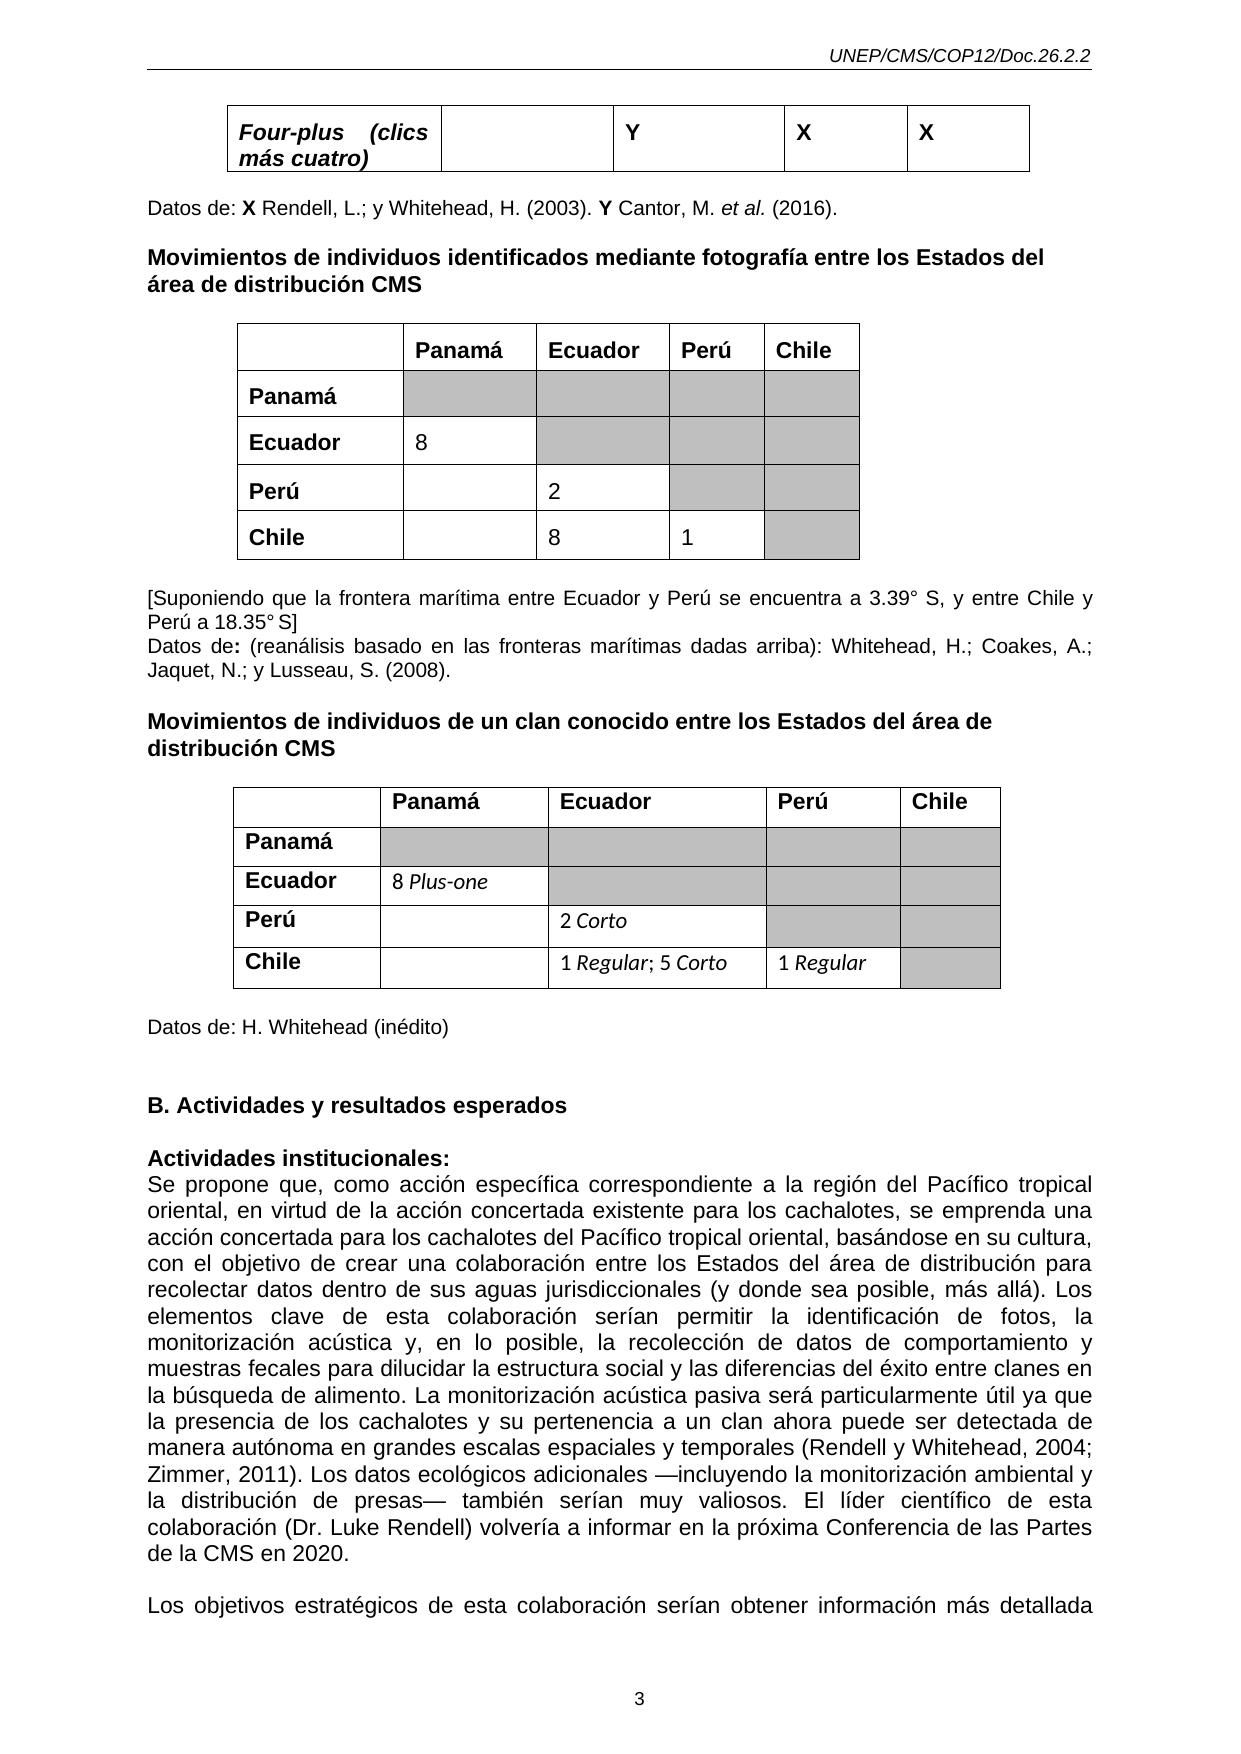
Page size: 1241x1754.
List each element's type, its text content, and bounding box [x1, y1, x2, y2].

table_header Chile [765, 324, 859, 369]
table_cell [767, 867, 900, 905]
table_cell [765, 371, 859, 416]
table_header Panamá [404, 324, 536, 369]
text Movimientos de individuos identificados mediante fotografía entre los Estados del área de distribución CMS [147, 244, 1093, 297]
table_cell X [908, 106, 1029, 171]
table_cell [901, 828, 1000, 866]
table_cell [670, 371, 764, 416]
table_cell Panamá [234, 828, 380, 866]
table_cell Chile [234, 948, 380, 988]
table_cell [901, 948, 1000, 988]
table_cell 1 [670, 511, 764, 559]
table_header Ecuador [537, 324, 669, 369]
table_cell 8 Plus-one [381, 867, 548, 905]
text Datos de: H. Whitehead (inédito) [147, 1015, 1093, 1039]
table_cell Perú [234, 906, 380, 947]
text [147, 1592, 1093, 1619]
text Datos de: (reanálisis basado en las fronteras marítimas dadas arriba): Whitehead, H.; Coakes, A.; Jaquet, N.; y Lusseau, S. (2008). [147, 634, 1093, 682]
table_header [234, 788, 380, 827]
table_header Panamá [381, 788, 548, 827]
table_cell 2 [537, 465, 669, 510]
table_cell [537, 371, 669, 416]
table_cell 8 [537, 511, 669, 559]
table_cell Ecuador [234, 867, 380, 905]
table_cell Perú [238, 465, 403, 510]
table_cell [381, 948, 548, 988]
table_cell [404, 511, 536, 559]
table_cell [381, 906, 548, 947]
table_header Perú [670, 324, 764, 369]
table_cell [901, 906, 1000, 947]
text Movimientos de individuos de un clan conocido entre los Estados del área de distribución CMS [147, 708, 1093, 761]
table_cell [549, 828, 766, 866]
table_header [238, 324, 403, 369]
text Actividades institucionales: [147, 1144, 1093, 1171]
table_header Chile [901, 788, 1000, 827]
table_cell X [785, 106, 907, 171]
table_cell [767, 906, 900, 947]
table_cell [767, 828, 900, 866]
table_cell Ecuador [238, 417, 403, 464]
table_cell [404, 371, 536, 416]
table_cell [901, 867, 1000, 905]
table_cell Four-plus (clics más cuatro) [228, 106, 441, 171]
text [Suponiendo que la frontera marítima entre Ecuador y Perú se encuentra a 3.39° S, y entre Chile y Perú a 18.35° S] [147, 586, 1093, 634]
table_cell 1 Regular; 5 Corto [549, 948, 766, 988]
table_cell Panamá [238, 371, 403, 416]
table_cell [404, 465, 536, 510]
table_cell 8 [404, 417, 536, 464]
table_cell [442, 106, 613, 171]
table_cell 1 Regular [767, 948, 900, 988]
text Se propone que, como acción específica correspondiente a la región del Pacífico tropical oriental, en virtud de la acción concertada existente para los cachalotes, se emprenda una acción concertada para los cachalotes del Pacífico tropical oriental, basándose en su cultura, con el objetivo de crear una colaboración entre los Estados del área de distribución para recolectar datos dentro de sus aguas jurisdiccionales (y donde sea posible, más allá). Los elementos clave de esta colaboración serían permitir la identificación de fotos, la monitorización acústica y, en lo posible, la recolección de datos de comportamiento y muestras fecales para dilucidar la estructura social y las diferencias del éxito entre clanes en la búsqueda de alimento. La monitorización acústica pasiva será particularmente útil ya que la presencia de los cachalotes y su pertenencia a un clan ahora puede ser detectada de manera autónoma en grandes escalas espaciales y temporales (Rendell y Whitehead, 2004; Zimmer, 2011). Los datos ecológicos adicionales —incluyendo la monitorización ambiental y la distribución de presas— también serían muy valiosos. El líder científico de esta colaboración (Dr. Luke Rendell) volvería a informar en la próxima Conferencia de las Partes de la CMS en 2020. [147, 1171, 1093, 1566]
text Datos de: X Rendell, L.; y Whitehead, H. (2003). Y Cantor, M. et al. (2016). [147, 196, 1093, 220]
table_cell [765, 417, 859, 464]
table_cell [670, 465, 764, 510]
table_cell [765, 511, 859, 559]
table_cell 2 Corto [549, 906, 766, 947]
text B. Actividades y resultados esperados [147, 1092, 1093, 1118]
table_header Ecuador [549, 788, 766, 827]
table_cell [381, 828, 548, 866]
table_cell [670, 417, 764, 464]
table_cell Chile [238, 511, 403, 559]
table_cell [549, 867, 766, 905]
table_header Perú [767, 788, 900, 827]
table_cell [765, 465, 859, 510]
table_cell [537, 417, 669, 464]
table_cell Y [614, 106, 784, 171]
